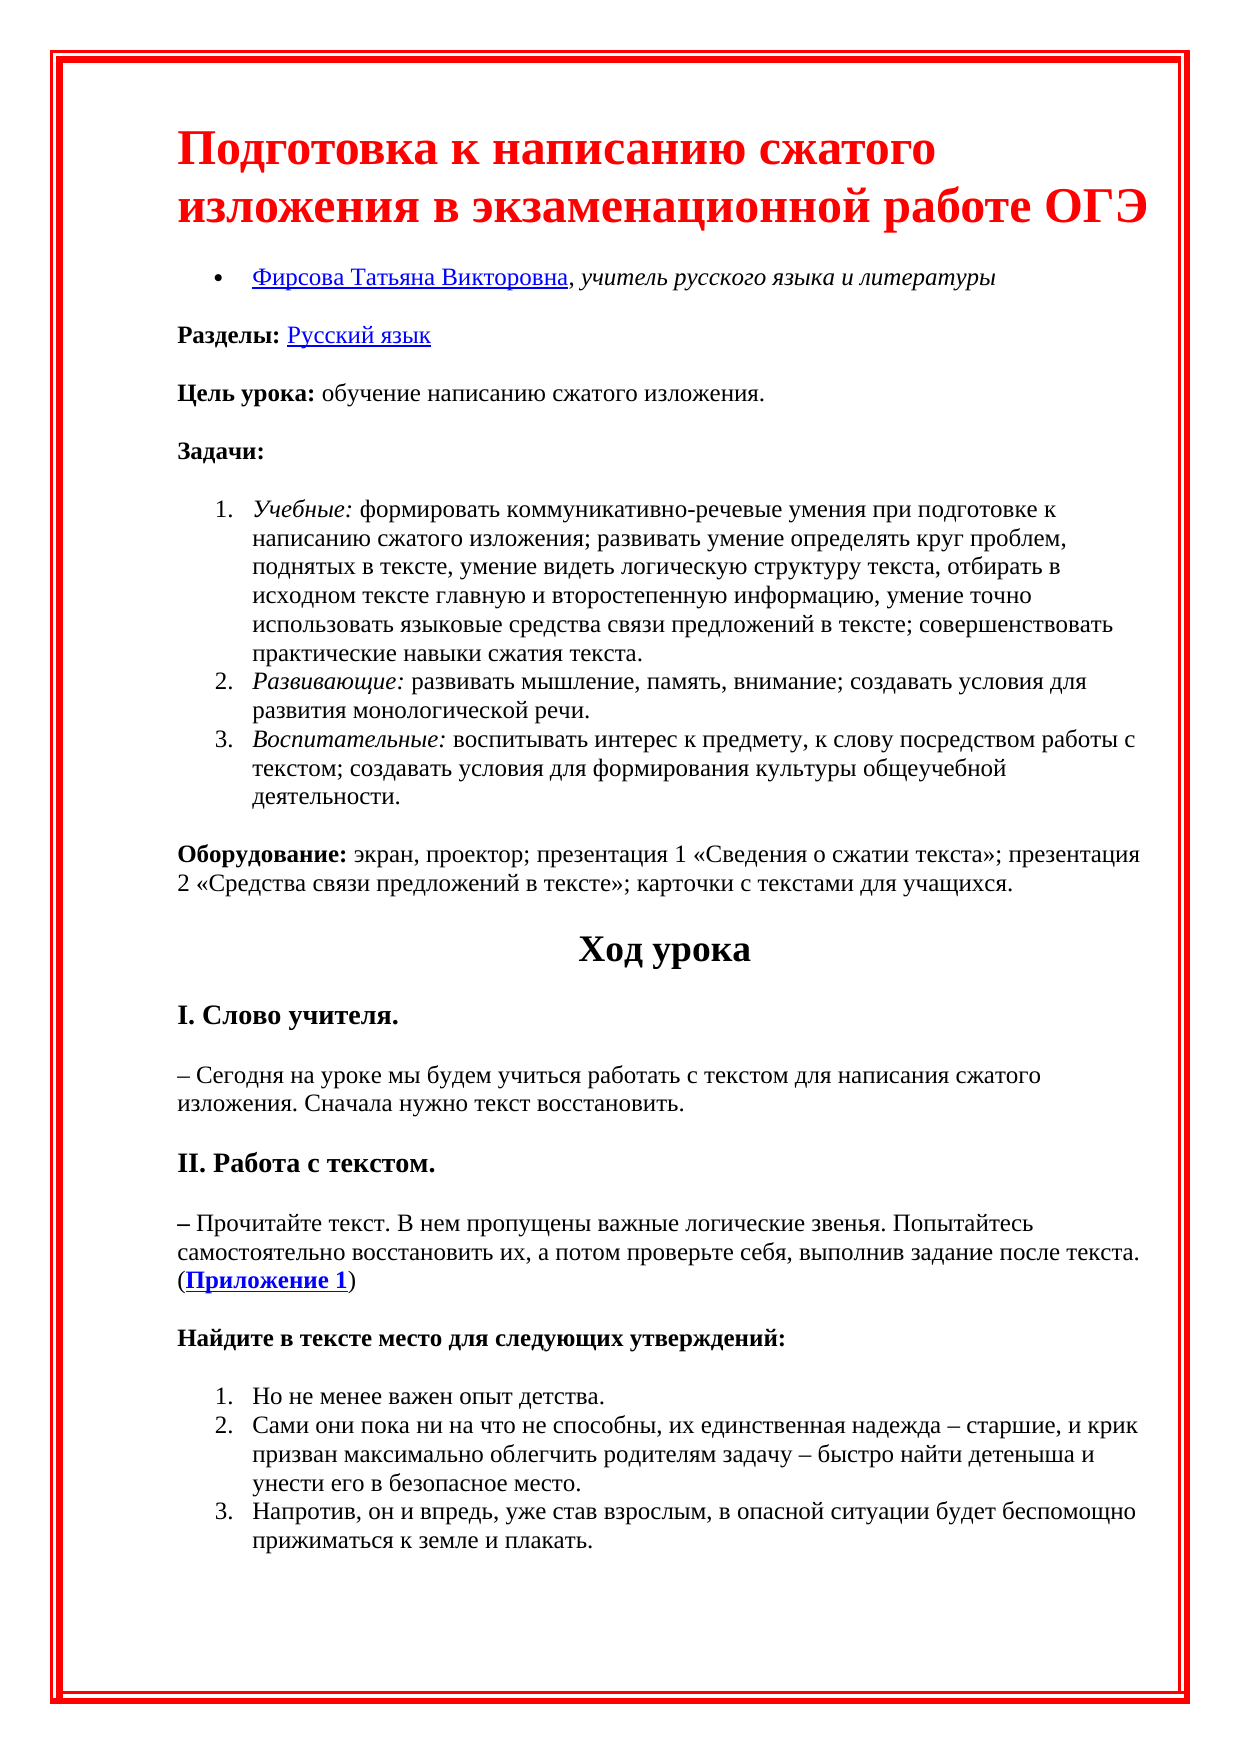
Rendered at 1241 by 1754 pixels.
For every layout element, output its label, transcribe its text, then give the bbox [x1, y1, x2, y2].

text Подготовка к написанию сжатого изложения в экзаменационной работе ОГЭ [177, 118, 1152, 233]
text – Прочитайте текст. В нем пропущены важные логические звенья. Попытайтесь самостоятельно восстановить их, а потом проверьте себя, выполнив задание после текста. (Приложение 1) [177, 1208, 1152, 1294]
text IІ. Работа с текстом. [177, 1146, 1152, 1179]
text Задачи: [177, 436, 1152, 465]
text Разделы: Русский язык [177, 320, 1152, 349]
text Оборудование: экран, проектор; презентация 1 «Сведения о сжатии текста»; презентация 2 «Средства связи предложений в тексте»; карточки с текстами для учащихся. [177, 839, 1152, 897]
list Развивающие: развивать мышление, память, внимание; создавать условия для развития монологической речи. [214, 666, 1152, 724]
text Найдите в тексте место для следующих утверждений: [177, 1323, 1152, 1352]
text Цель урока: обучение написанию сжатого изложения. [177, 378, 1152, 407]
text – Сегодня на уроке мы будем учиться работать с текстом для написания сжатого изложения. Сначала нужно текст восстановить. [177, 1060, 1152, 1117]
list Воспитательные: воспитывать интерес к предмету, к слову посредством работы с текстом; создавать условия для формирования культуры общеучебной деятельности. [214, 724, 1152, 810]
text Ход урока [177, 926, 1152, 969]
list Фирсова Татьяна Викторовна, учитель русского языка и литературы [214, 262, 1152, 291]
list Напротив, он и впредь, уже став взрослым, в опасной ситуации будет беспомощно прижиматься к земле и плакать. [214, 1496, 1152, 1554]
list Учебные: формировать коммуникативно-речевые умения при подготовке к написанию сжатого изложения; развивать умение определять круг проблем, поднятых в тексте, умение видеть логическую структуру текста, отбирать в исходном тексте главную и второстепенную информацию, умение точно использовать языковые средства связи предложений в тексте; совершенствовать практические навыки сжатия текста. [214, 494, 1152, 666]
text I. Слово учителя. [177, 998, 1152, 1031]
list Сами они пока ни на что не способны, их единственная надежда – старшие, и крик призван максимально облегчить родителям задачу – быстро найти детеныша и унести его в безопасное место. [214, 1410, 1152, 1496]
list Но не менее важен опыт детства. [214, 1381, 1152, 1410]
